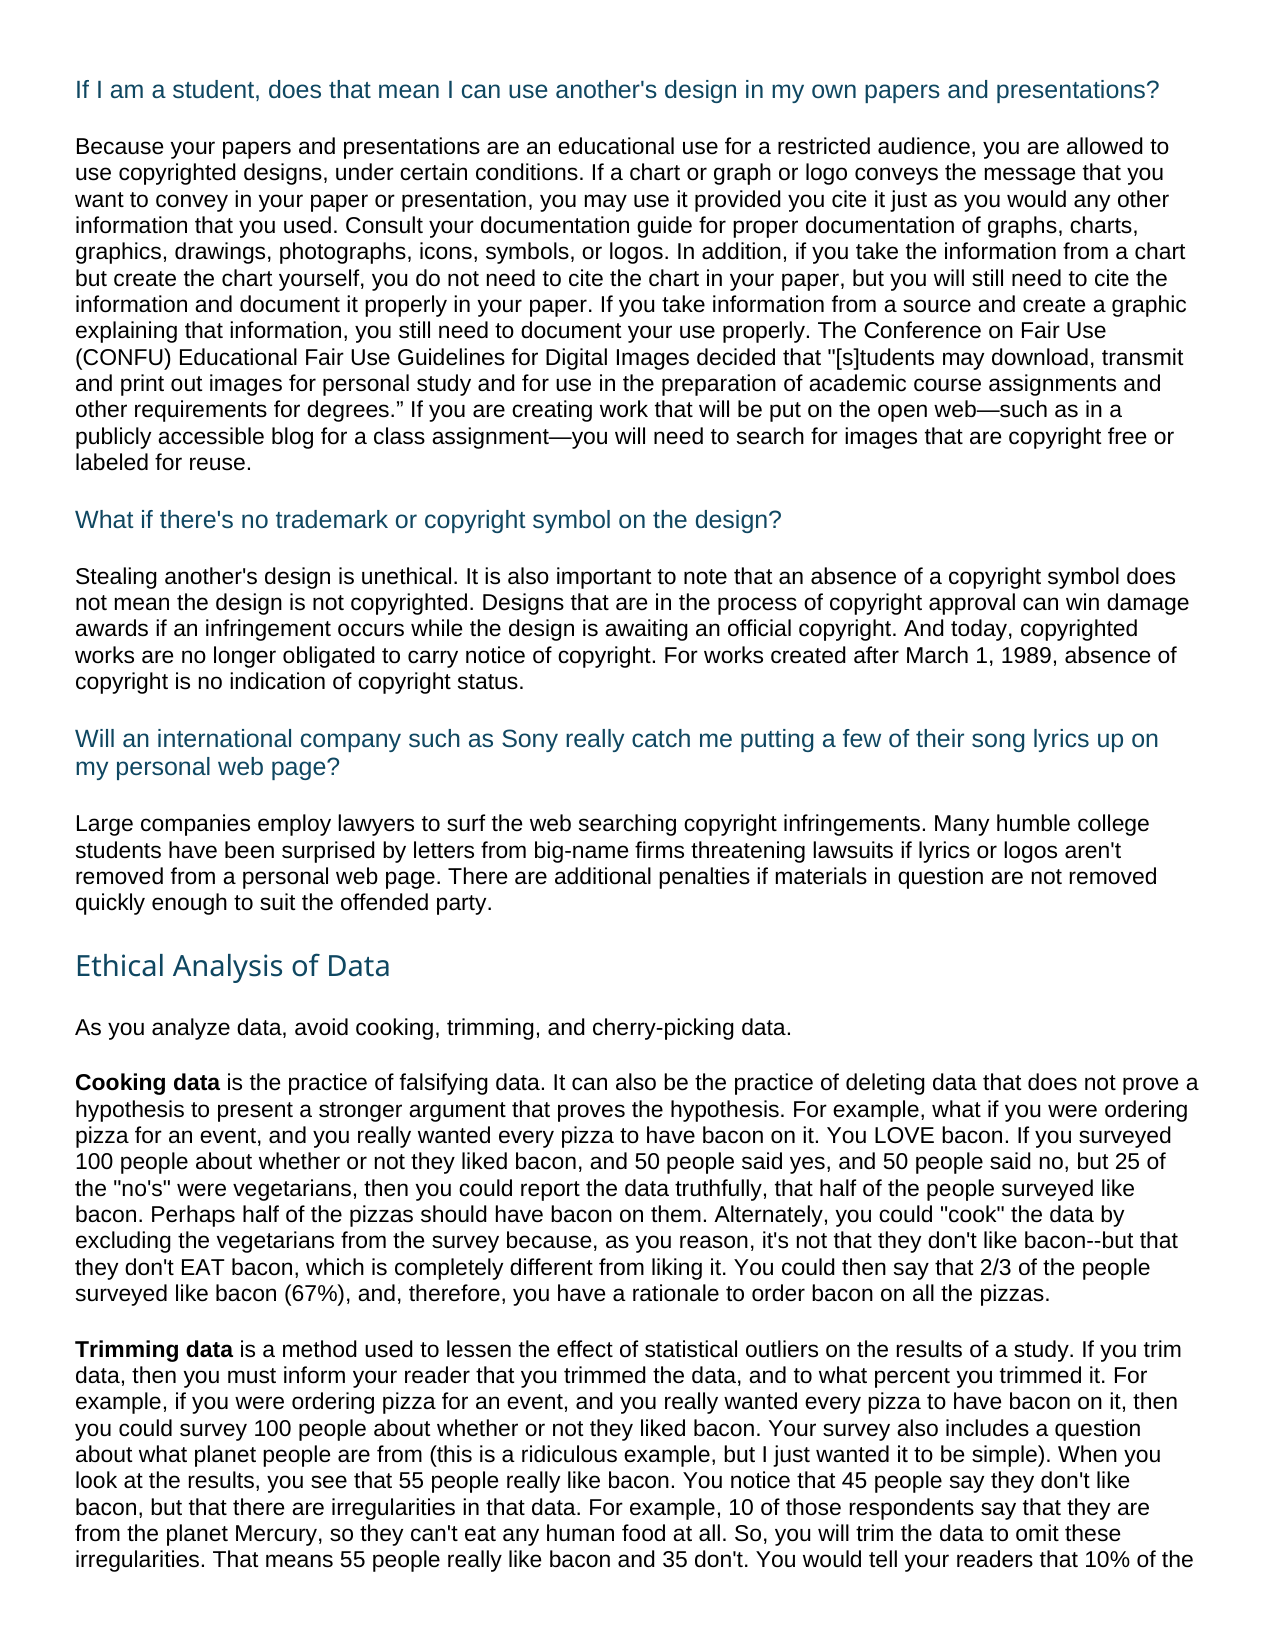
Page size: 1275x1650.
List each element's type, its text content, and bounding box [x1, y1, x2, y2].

subtitle Ethical Analysis of Data [75, 945, 1200, 984]
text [75, 1336, 1200, 1573]
subtitle What if there's no trademark or copyright symbol on the design? [75, 505, 1200, 533]
subtitle If I am a student, does that mean I can use another's design in my own papers and presentations? [75, 75, 1200, 104]
text Stealing another's design is unethical. It is also important to note that an absence of a copyright symbol does not mean the design is not copyrighted. Designs that are in the process of copyright approval can win damage awards if an infringement occurs while the design is awaiting an official copyright. And today, copyrighted works are no longer obligated to carry notice of copyright. For works created after March 1, 1989, absence of copyright is no indication of copyright status. [75, 563, 1200, 694]
subtitle Will an international company such as Sony really catch me putting a few of their song lyrics up on my personal web page? [75, 723, 1200, 781]
text As you analyze data, avoid cooking, trimming, and cherry-picking data. [75, 1014, 1200, 1040]
text Large companies employ lawyers to surf the web searching copyright infringements. Many humble college students have been surprised by letters from big-name firms threatening lawsuits if lyrics or logos aren't removed from a personal web page. There are additional penalties if materials in question are not removed quickly enough to suit the offended party. [75, 810, 1200, 916]
text Because your papers and presentations are an educational use for a restricted audience, you are allowed to use copyrighted designs, under certain conditions. If a chart or graph or logo conveys the message that you want to convey in your paper or presentation, you may use it provided you cite it just as you would any other information that you used. Consult your documentation guide for proper documentation of graphs, charts, graphics, drawings, photographs, icons, symbols, or logos. In addition, if you take the information from a chart but create the chart yourself, you do not need to cite the chart in your paper, but you will still need to cite the information and document it properly in your paper. If you take information from a source and create a graphic explaining that information, you still need to document your use properly. The Conference on Fair Use (CONFU) Educational Fair Use Guidelines for Digital Images decided that "[s]tudents may download, transmit and print out images for personal study and for use in the preparation of academic course assignments and other requirements for degrees.” If you are creating work that will be put on the open web—such as in a publicly accessible blog for a class assignment—you will need to search for images that are copyright free or labeled for reuse. [75, 133, 1200, 476]
text Cooking data is the practice of falsifying data. It can also be the practice of deleting data that does not prove a hypothesis to present a stronger argument that proves the hypothesis. For example, what if you were ordering pizza for an event, and you really wanted every pizza to have bacon on it. You LOVE bacon. If you surveyed 100 people about whether or not they liked bacon, and 50 people said yes, and 50 people said no, but 25 of the "no's" were vegetarians, then you could report the data truthfully, that half of the people surveyed like bacon. Perhaps half of the pizzas should have bacon on them. Alternately, you could "cook" the data by excluding the vegetarians from the survey because, as you reason, it's not that they don't like bacon--but that they don't EAT bacon, which is completely different from liking it. You could then say that 2/3 of the people surveyed like bacon (67%), and, therefore, you have a rationale to order bacon on all the pizzas. [75, 1069, 1200, 1306]
